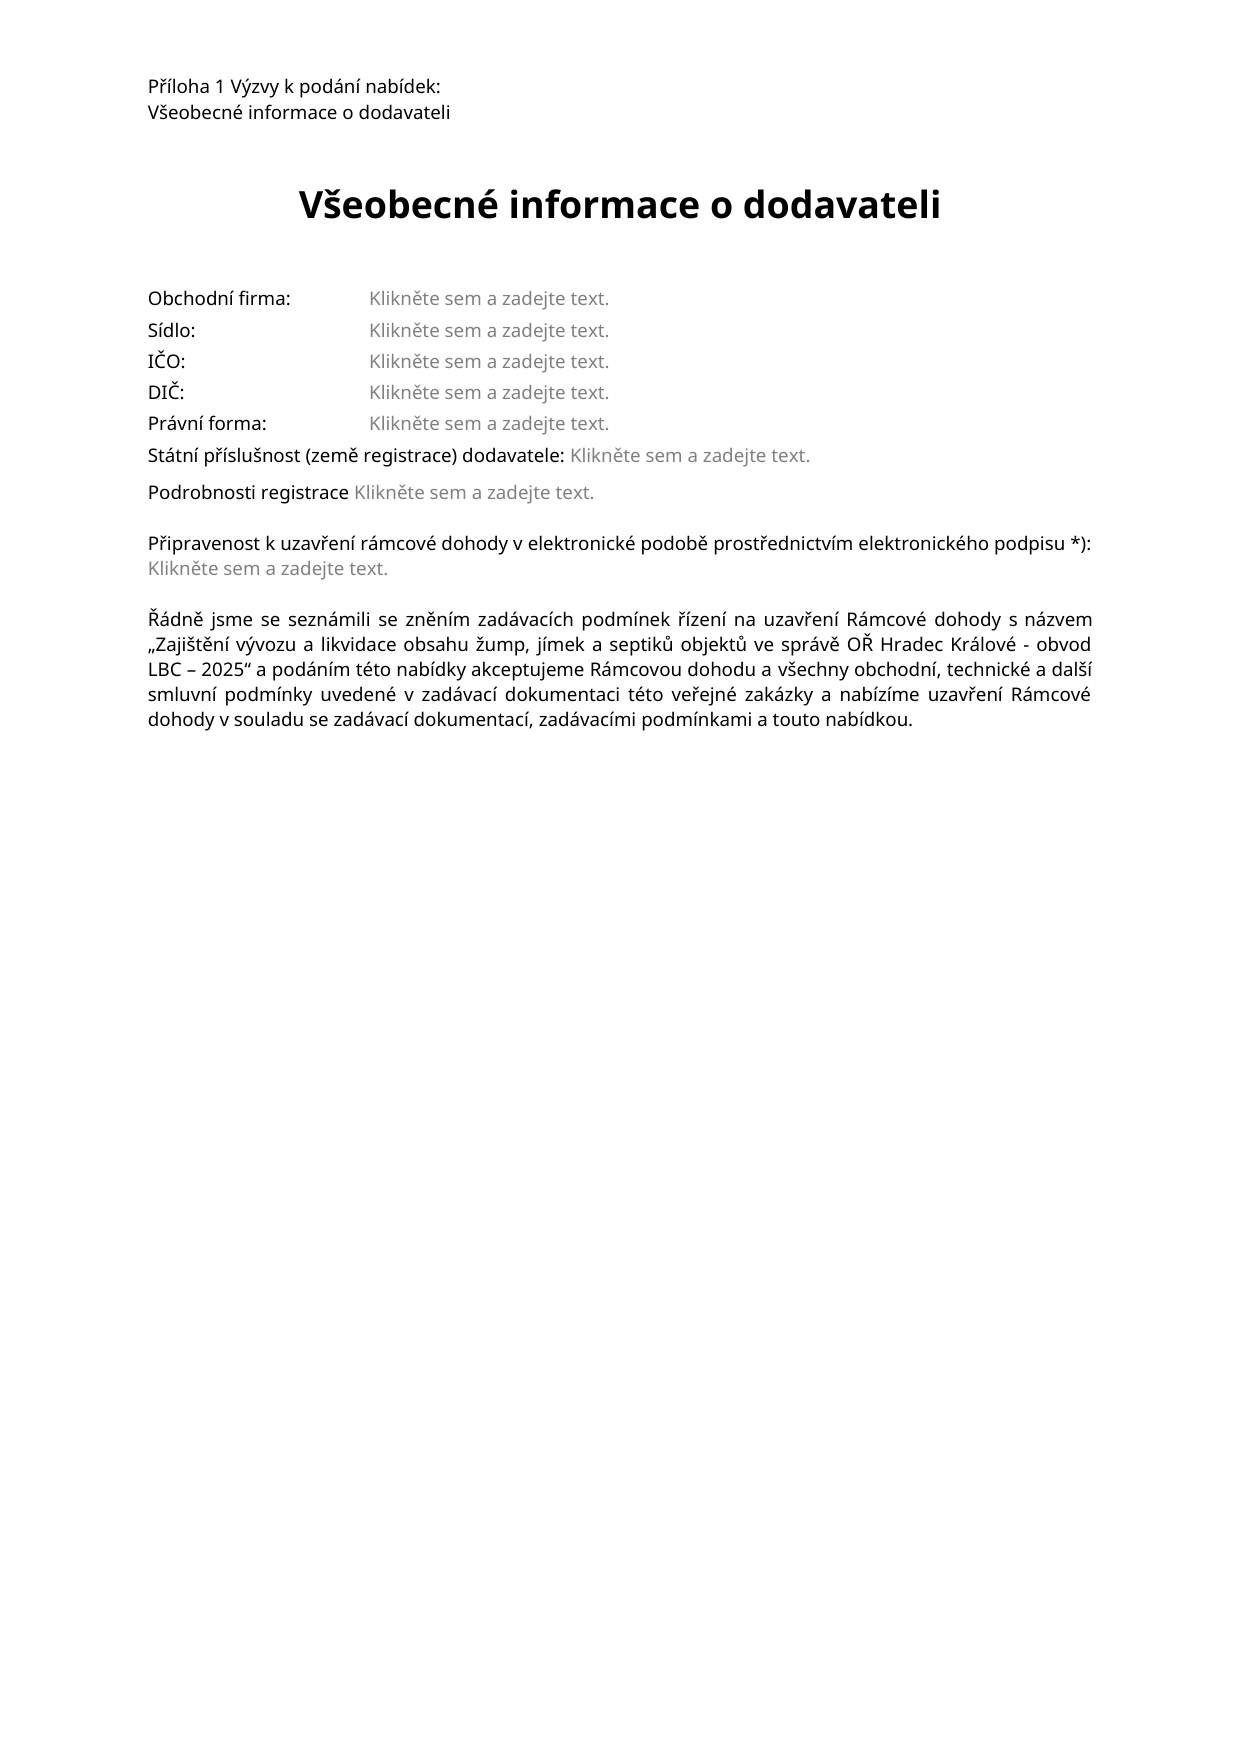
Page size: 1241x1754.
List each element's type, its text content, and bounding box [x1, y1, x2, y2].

text Připravenost k uzavření rámcové dohody v elektronické podobě prostřednictvím elektronického podpisu *): [148, 530, 1093, 581]
title Všeobecné informace o dodavateli [148, 178, 1093, 229]
text Sídlo: [148, 317, 1093, 342]
text Obchodní firma: [148, 286, 1093, 311]
text Řádně jsme se seznámili se zněním zadávacích podmínek řízení na uzavření Rámcové dohody s názvem „Zajištění vývozu a likvidace obsahu žump, jímek a septiků objektů ve správě OŘ Hradec Králové - obvod LBC – 2025“ a podáním této nabídky akceptujeme Rámcovou dohodu a všechny obchodní, technické a další smluvní podmínky uvedené v zadávací dokumentaci této veřejné zakázky a nabízíme uzavření Rámcové dohody v souladu se zadávací dokumentací, zadávacími podmínkami a touto nabídkou. [148, 606, 1093, 731]
text Státní příslušnost (země registrace) dodavatele: [148, 442, 1093, 467]
text Právní forma: [148, 411, 1093, 436]
text Podrobnosti registrace [148, 479, 1093, 504]
text IČO: [148, 348, 1093, 373]
text DIČ: [148, 379, 1093, 404]
